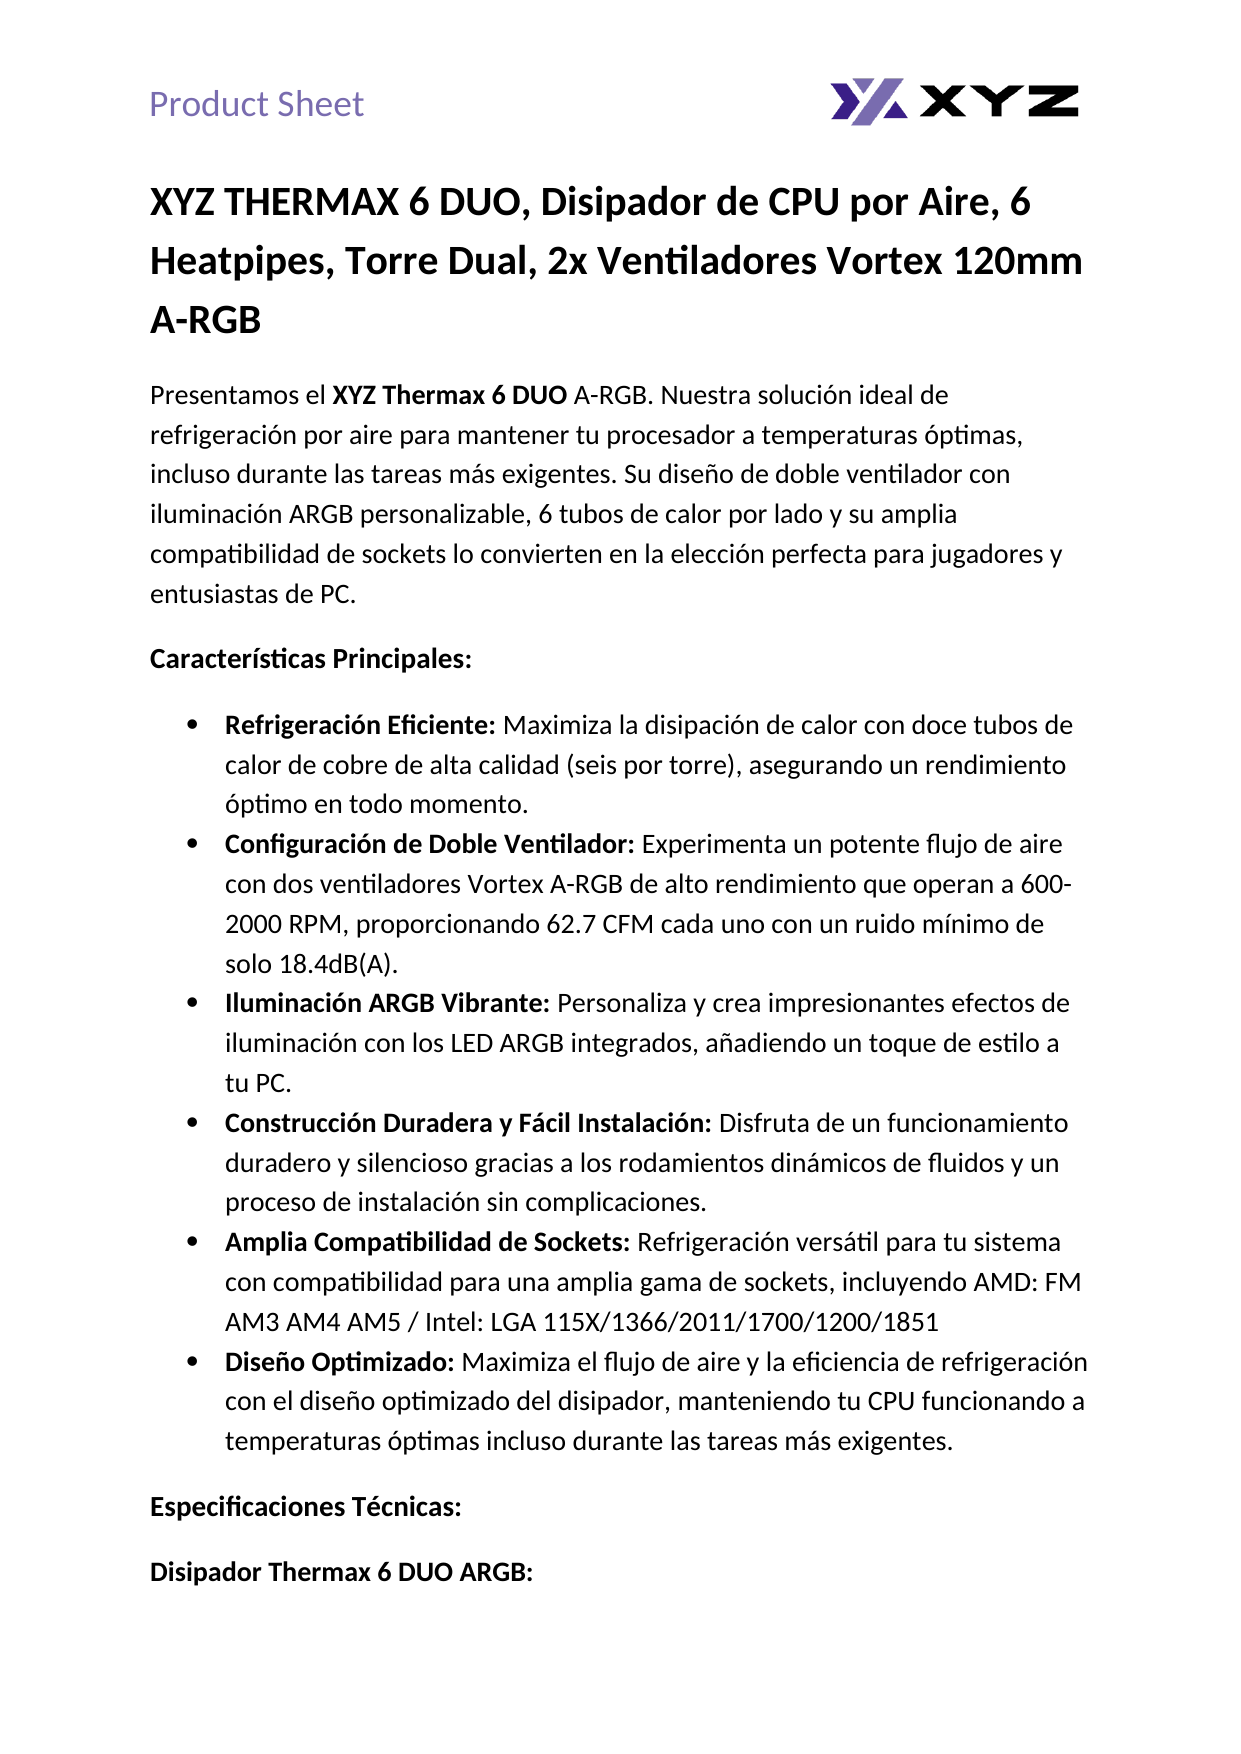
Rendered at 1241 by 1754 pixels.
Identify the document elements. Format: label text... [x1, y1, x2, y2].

text Presentamos el XYZ Thermax 6 DUO A-RGB. Nuestra solución ideal de refrigeración por aire para mantener tu procesador a temperaturas óptimas, incluso durante las tareas más exigentes. Su diseño de doble ventilador con iluminación ARGB personalizable, 6 tubos de calor por lado y su amplia compatibilidad de sockets lo convierten en la elección perfecta para jugadores y entusiastas de PC. [150, 377, 1090, 610]
list Amplia Compatibilidad de Sockets: Refrigeración versátil para tu sistema con compatibilidad para una amplia gama de sockets, incluyendo AMD: FM AM3 AM4 AM5 / Intel: LGA 115X/1366/2011/1700/1200/1851 [187, 1224, 1090, 1338]
text Características Principales: [150, 641, 1090, 676]
text XYZ THERMAX 6 DUO, Disipador de CPU por Aire, 6 Heatpipes, Torre Dual, 2x Ventiladores Vortex 120mm A-RGB [150, 175, 1090, 344]
list Configuración de Doble Ventilador: Experimenta un potente flujo de aire con dos ventiladores Vortex A-RGB de alto rendimiento que operan a 600-2000 RPM, proporcionando 62.7 CFM cada uno con un ruido mínimo de solo 18.4dB(A). [187, 826, 1090, 980]
text Disipador Thermax 6 DUO ARGB: [150, 1554, 1090, 1588]
text Especificaciones Técnicas: [150, 1488, 1090, 1523]
list Refrigeración Eficiente: Maximiza la disipación de calor con doce tubos de calor de cobre de alta calidad (seis por torre), asegurando un rendimiento óptimo en todo momento. [187, 707, 1090, 821]
picture [820, 66, 1091, 140]
list Construcción Duradera y Fácil Instalación: Disfruta de un funcionamiento duradero y silencioso gracias a los rodamientos dinámicos de fluidos y un proceso de instalación sin complicaciones. [187, 1105, 1090, 1219]
list Iluminación ARGB Vibrante: Personaliza y crea impresionantes efectos de iluminación con los LED ARGB integrados, añadiendo un toque de estilo a tu PC. [187, 985, 1090, 1099]
list Diseño Optimizado: Maximiza el flujo de aire y la eficiencia de refrigeración con el diseño optimizado del disipador, manteniendo tu CPU funcionando a temperaturas óptimas incluso durante las tareas más exigentes. [187, 1343, 1090, 1457]
